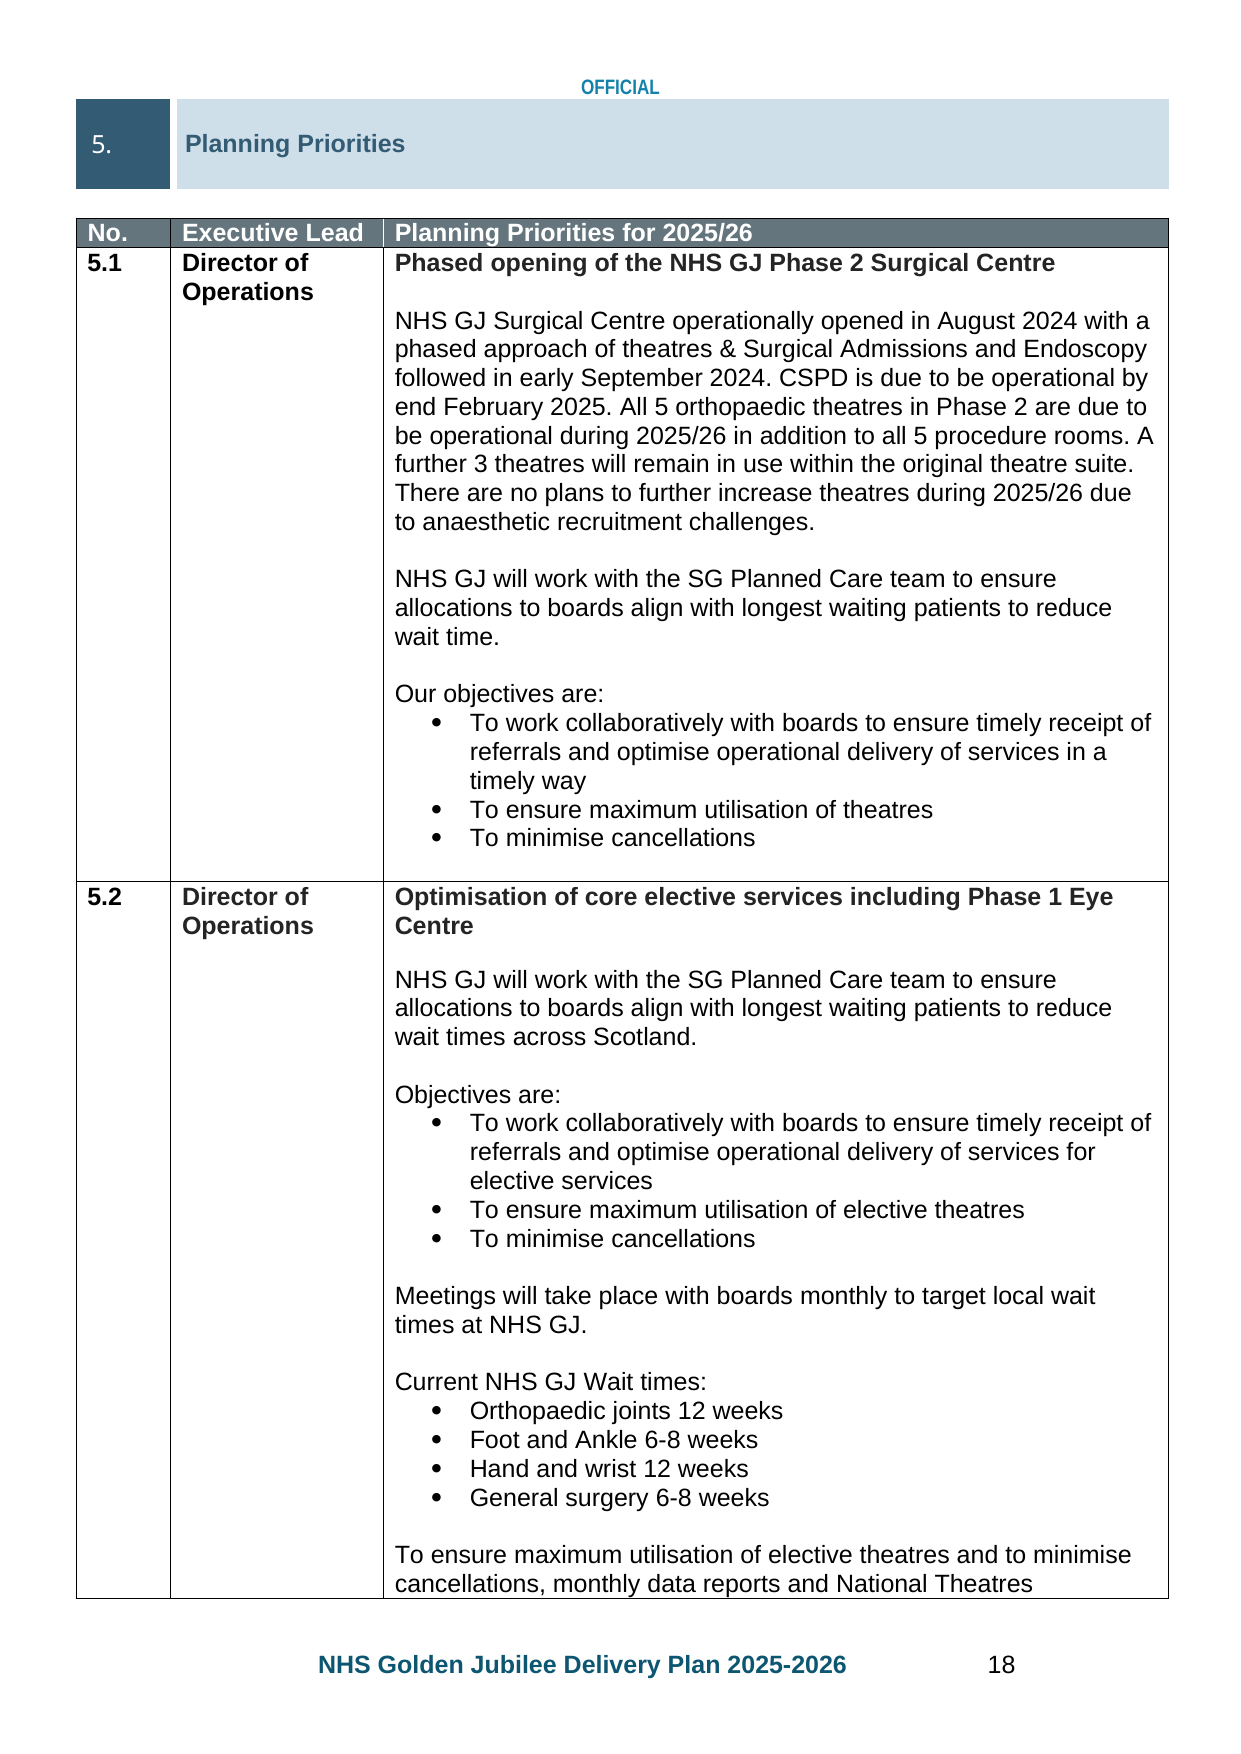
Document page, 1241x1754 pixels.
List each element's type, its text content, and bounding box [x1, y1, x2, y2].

table_header Planning Priorities [177, 99, 1169, 189]
table_header [76, 99, 170, 189]
table_cell Director of Operations [171, 248, 383, 881]
table_cell [77, 882, 170, 1598]
table_header Executive Lead [171, 219, 383, 247]
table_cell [384, 882, 1168, 1598]
table_header No. [77, 219, 170, 247]
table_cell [171, 882, 383, 1598]
table_cell Phased opening of the NHS GJ Phase 2 Surgical Centre NHS GJ Surgical Centre operationally opened in August 2024 with a phased approach of theatres & Surgical Admissions and Endoscopy followed in early September 2024. CSPD is due to be operational by end February 2025. All 5 orthopaedic theatres in Phase 2 are due to be operational during 2025/26 in addition to all 5 procedure rooms. A further 3 theatres will remain in use within the original theatre suite. There are no plans to further increase theatres during 2025/26 due to anaesthetic recruitment challenges. NHS GJ will work with the SG Planned Care team to ensure allocations to boards align with longest waiting patients to reduce wait time. Our objectives are: To work collaboratively with boards to ensure timely receipt of referrals and optimise operational delivery of services in a timely way To ensure maximum utilisation of theatres To minimise cancellations [384, 248, 1168, 881]
table_header Planning Priorities for 2025/26 [384, 219, 1168, 247]
table_cell [77, 248, 170, 881]
